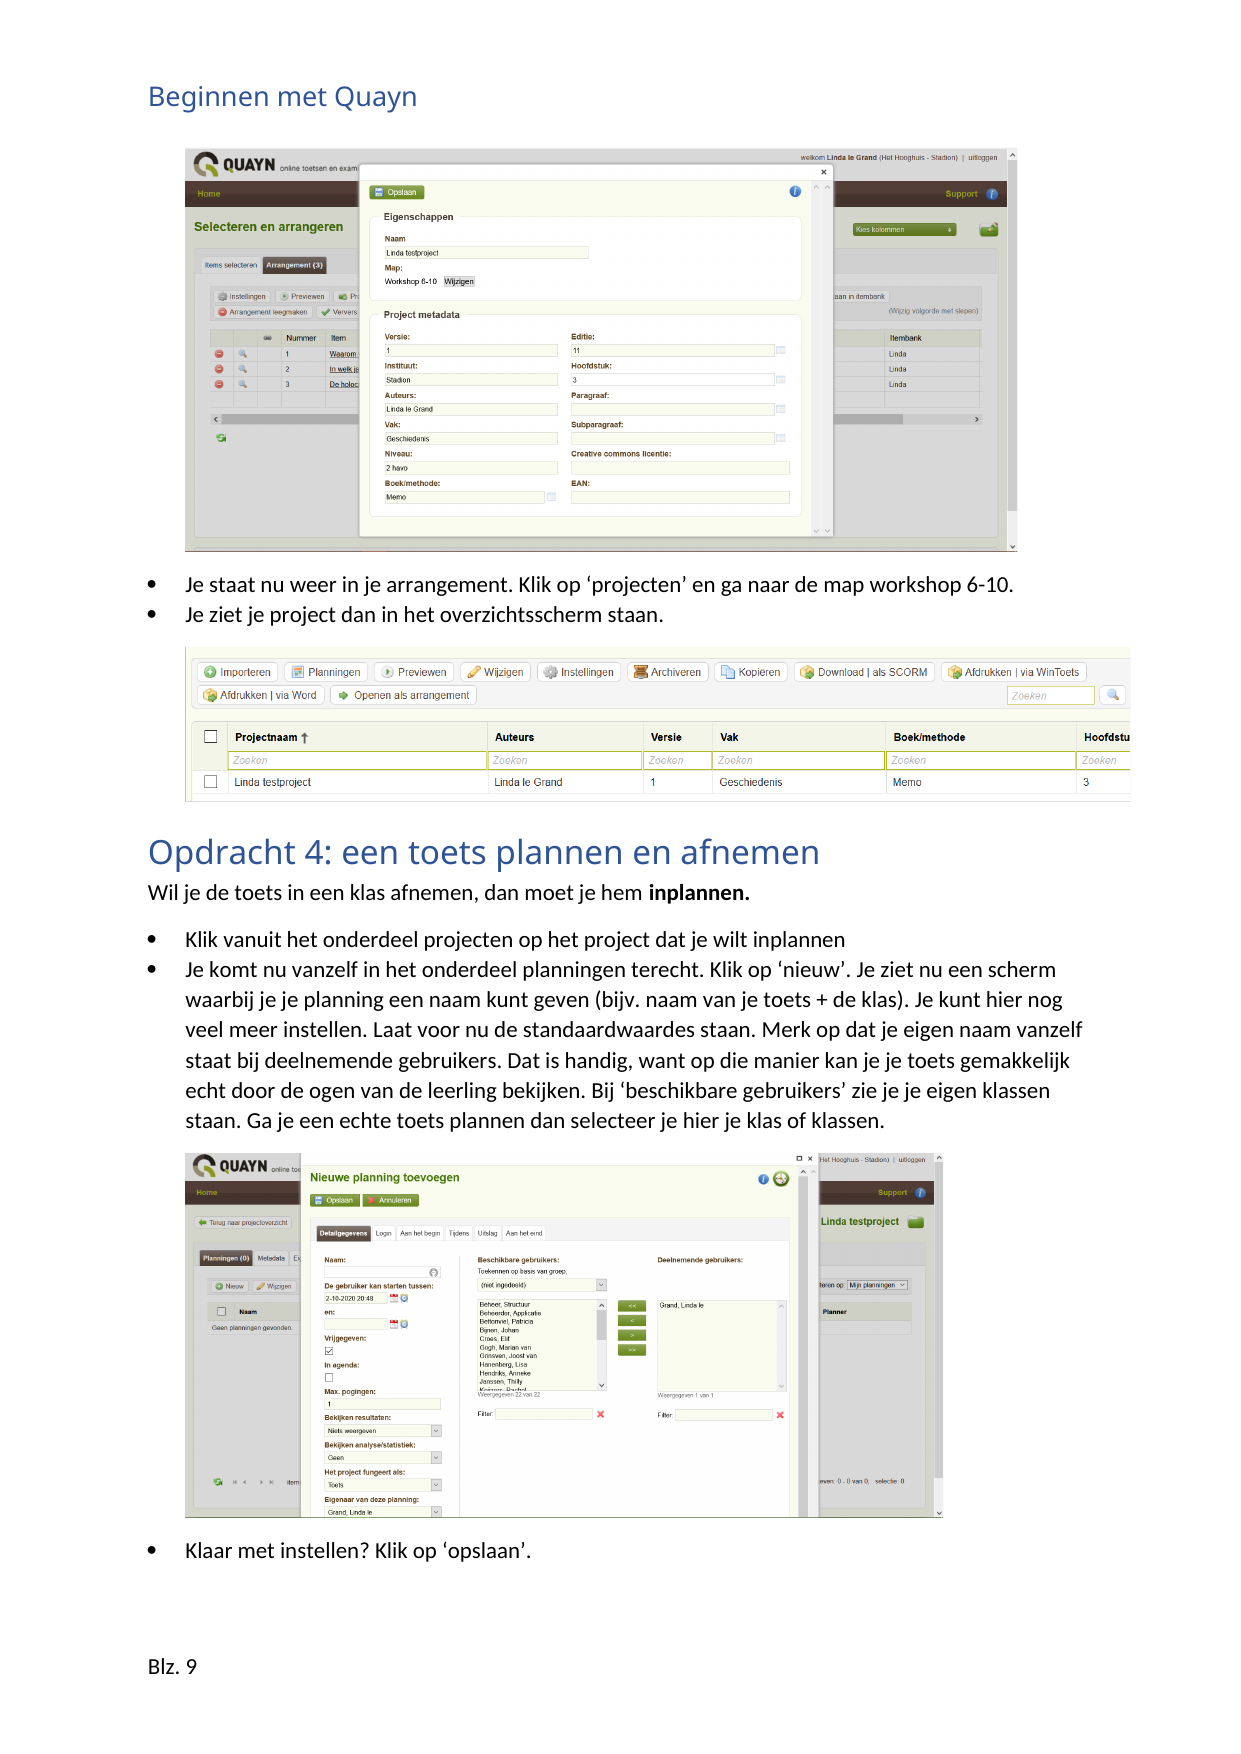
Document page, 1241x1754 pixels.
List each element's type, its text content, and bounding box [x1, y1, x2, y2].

list Je komt nu vanzelf in het onderdeel planningen terecht. Klik op ‘nieuw’. Je ziet nu een scherm waarbij je je planning een naam kunt geven (bijv. naam van je toets + de klas). Je kunt hier nog veel meer instellen. Laat voor nu de standaardwaardes staan. Merk op dat je eigen naam vanzelf staat bij deelnemende gebruikers. Dat is handig, want op die manier kan je je toets gemakkelijk echt door de ogen van de leerling bekijken. Bij ‘beschikbare gebruikers’ zie je je eigen klassen staan. Ga je een echte toets plannen dan selecteer je hier je klas of klassen. [148, 955, 1093, 1134]
list Je staat nu weer in je arrangement. Klik op ‘projecten’ en ga naar de map workshop 6-10. [148, 570, 1093, 598]
picture [185, 1153, 944, 1518]
subtitle Opdracht 4: een toets plannen en afnemen [148, 829, 1093, 874]
picture [185, 647, 1130, 802]
list Je ziet je project dan in het overzichtsscherm staan. [148, 600, 1093, 628]
picture [185, 147, 1018, 552]
list Klaar met instellen? Klik op ‘opslaan’. [148, 1537, 1093, 1564]
text Wil je de toets in een klas afnemen, dan moet je hem inplannen. [148, 878, 1093, 906]
list Klik vanuit het onderdeel projecten op het project dat je wilt inplannen [148, 925, 1093, 953]
